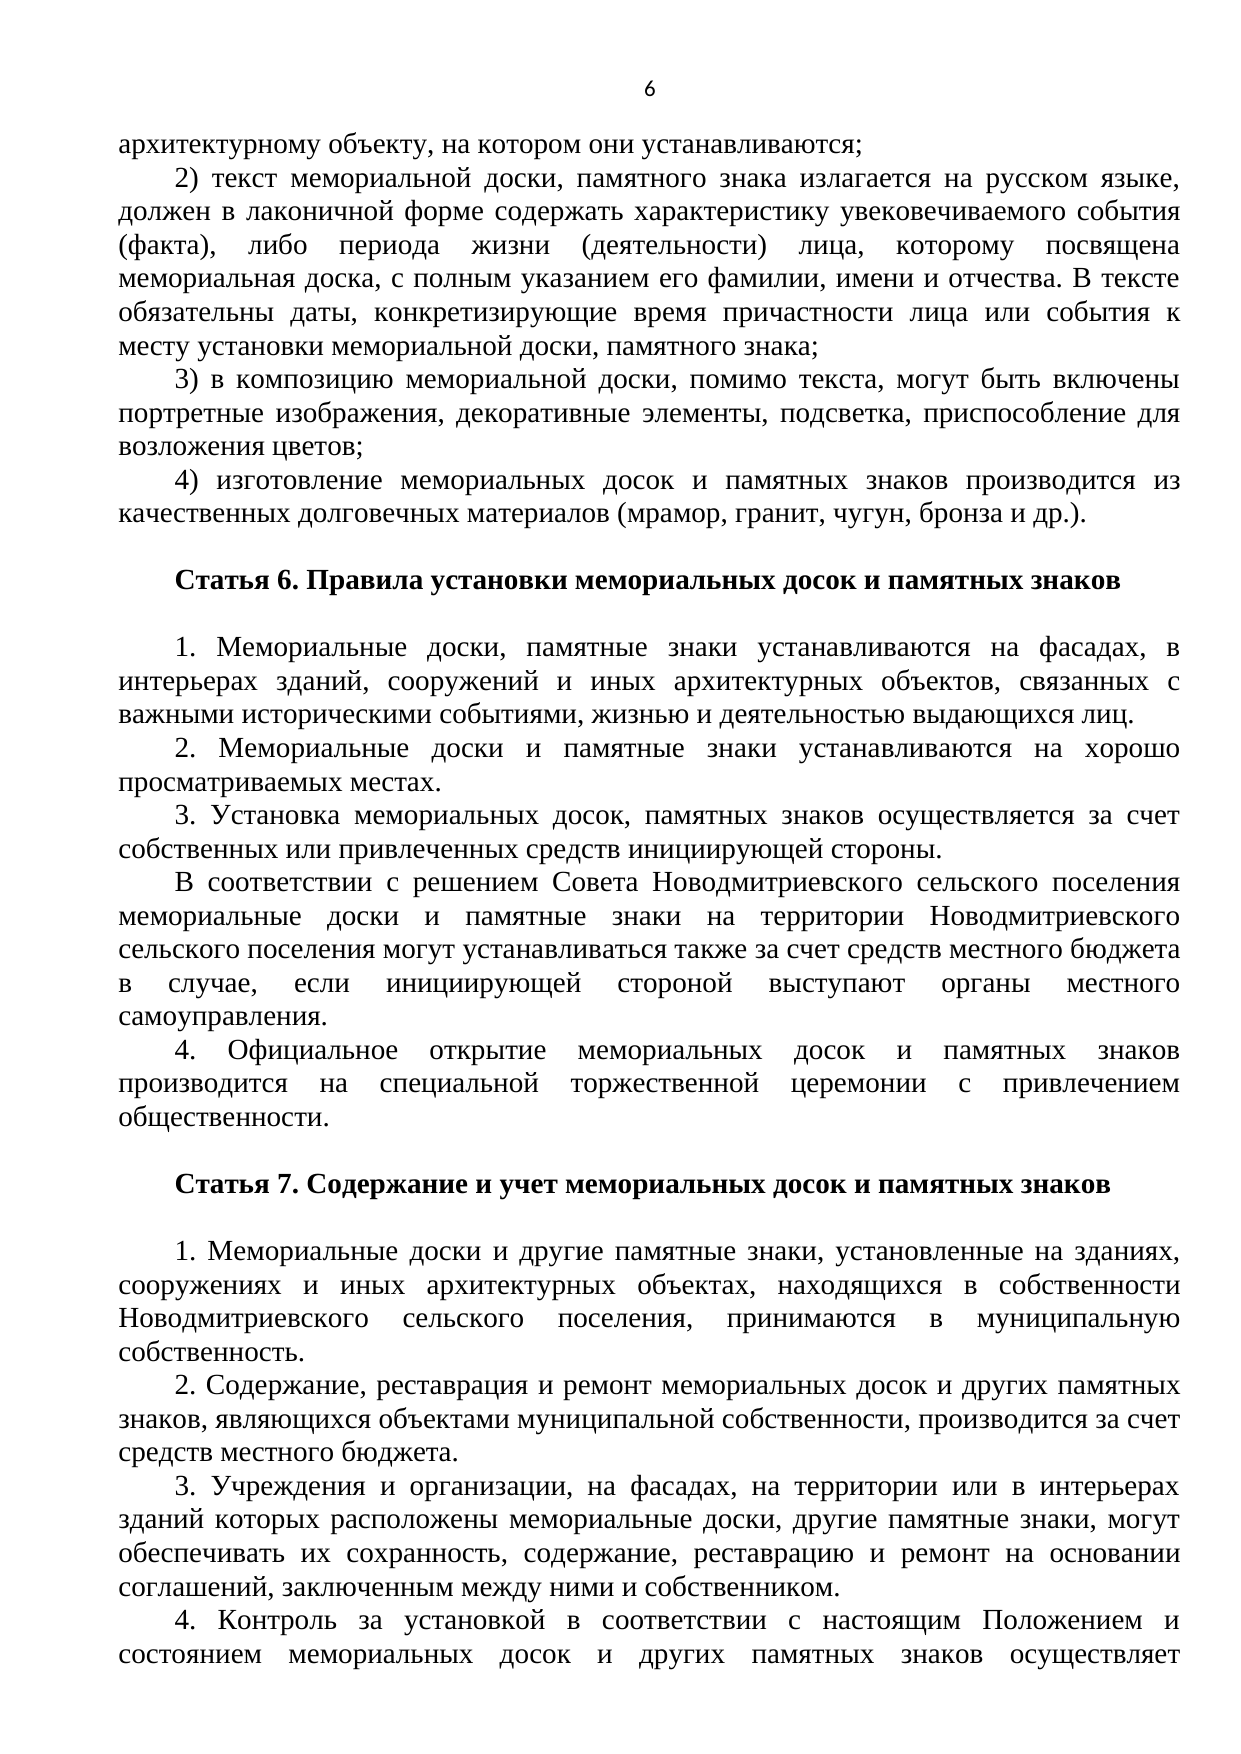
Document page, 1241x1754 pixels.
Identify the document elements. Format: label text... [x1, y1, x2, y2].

title Статья 6. Правила установки мемориальных досок и памятных знаков [118, 562, 1181, 596]
text 4. Официальное открытие мемориальных досок и памятных знаков производится на специальной торжественной церемонии с привлечением общественности. [118, 1032, 1181, 1133]
text 3. Учреждения и организации, на фасадах, на территории или в интерьерах зданий которых расположены мемориальные доски, другие памятные знаки, могут обеспечивать их сохранность, содержание, реставрацию и ремонт на основании соглашений, заключенным между ними и собственником. [118, 1468, 1181, 1602]
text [118, 1602, 1181, 1669]
text 2. Содержание, реставрация и ремонт мемориальных досок и других памятных знаков, являющихся объектами муниципальной собственности, производится за счет средств местного бюджета. [118, 1367, 1181, 1468]
text 2. Мемориальные доски и памятные знаки устанавливаются на хорошо просматриваемых местах. [118, 730, 1181, 797]
text 2) текст мемориальной доски, памятного знака излагается на русском языке, должен в лаконичной форме содержать характеристику увековечиваемого события (факта), либо периода жизни (деятельности) лица, которому посвящена мемориальная доска, с полным указанием его фамилии, имени и отчества. В тексте обязательны даты, конкретизирующие время причастности лица или события к месту установки мемориальной доски, памятного знака; [118, 160, 1181, 361]
title Статья 7. Содержание и учет мемориальных досок и памятных знаков [118, 1166, 1181, 1200]
text 4) изготовление мемориальных досок и памятных знаков производится из качественных долговечных материалов (мрамор, гранит, чугун, бронза и др.). [118, 462, 1181, 529]
text 1. Мемориальные доски, памятные знаки устанавливаются на фасадах, в интерьерах зданий, сооружений и иных архитектурных объектов, связанных с важными историческими событиями, жизнью и деятельностью выдающихся лиц. [118, 629, 1181, 730]
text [118, 126, 1181, 160]
text 1. Мемориальные доски и другие памятные знаки, установленные на зданиях, сооружениях и иных архитектурных объектах, находящихся в собственности Новодмитриевского сельского поселения, принимаются в муниципальную собственность. [118, 1233, 1181, 1367]
text В соответствии с решением Совета Новодмитриевского сельского поселения мемориальные доски и памятные знаки на территории Новодмитриевского сельского поселения могут устанавливаться также за счет средств местного бюджета в случае, если инициирующей стороной выступают органы местного самоуправления. [118, 864, 1181, 1032]
text 3. Установка мемориальных досок, памятных знаков осуществляется за счет собственных или привлеченных средств инициирующей стороны. [118, 797, 1181, 864]
text 3) в композицию мемориальной доски, помимо текста, могут быть включены портретные изображения, декоративные элементы, подсветка, приспособление для возложения цветов; [118, 361, 1181, 462]
